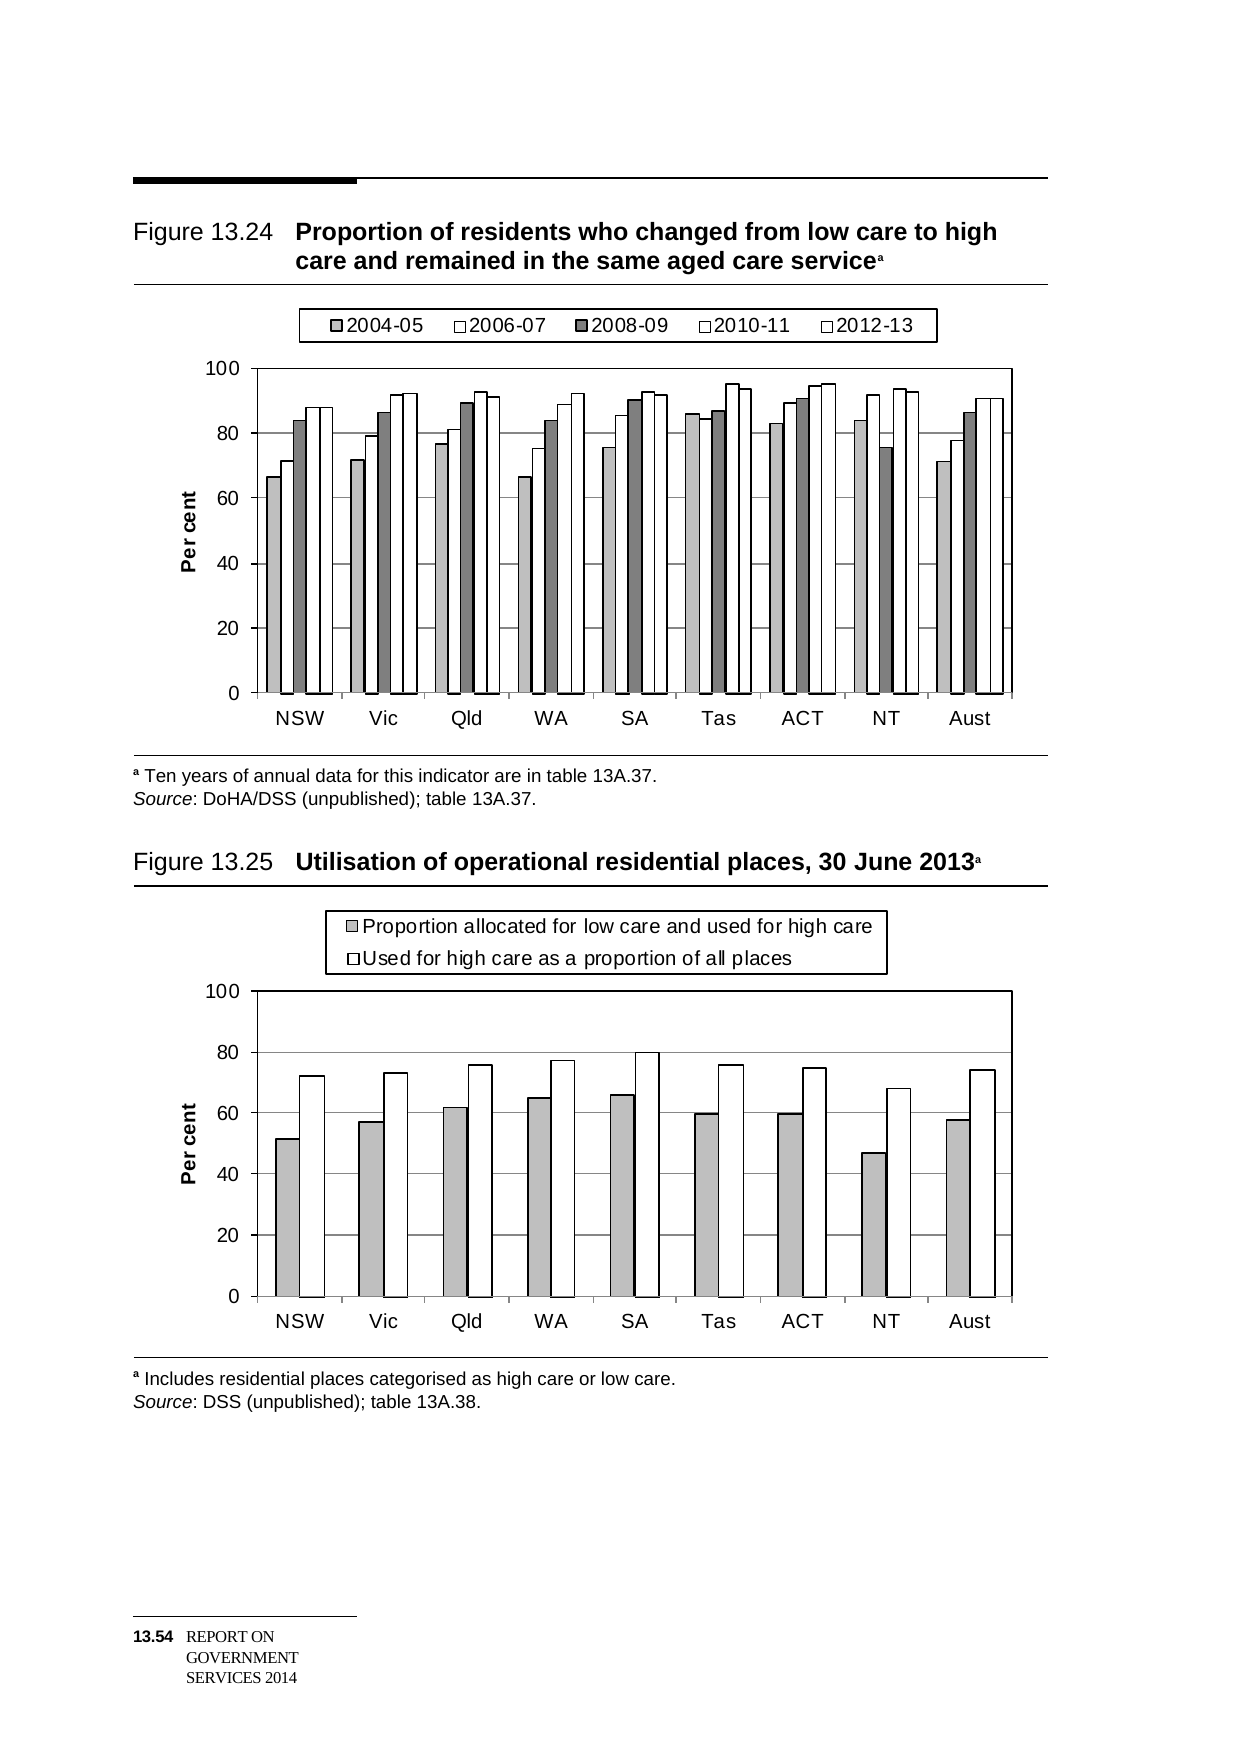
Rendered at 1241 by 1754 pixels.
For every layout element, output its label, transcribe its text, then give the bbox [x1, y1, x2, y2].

text a Ten years of annual data for this indicator are in table 13A.37. [133, 764, 1051, 787]
title Figure 13.24 Proportion of residents who changed from low care to high care and remained in the same aged care servicea [133, 217, 1051, 275]
text Source: DoHA/DSS (unpublished); table 13A.37. [133, 787, 1051, 810]
title Figure 13.25 Utilisation of operational residential places, 30 June 2013a [133, 847, 1051, 877]
text Source: DSS (unpublished); table 13A.38. [133, 1390, 1051, 1413]
table_header [134, 887, 1048, 1357]
table_header [134, 285, 1048, 755]
text a Includes residential places categorised as high care or low care. [133, 1367, 1051, 1390]
